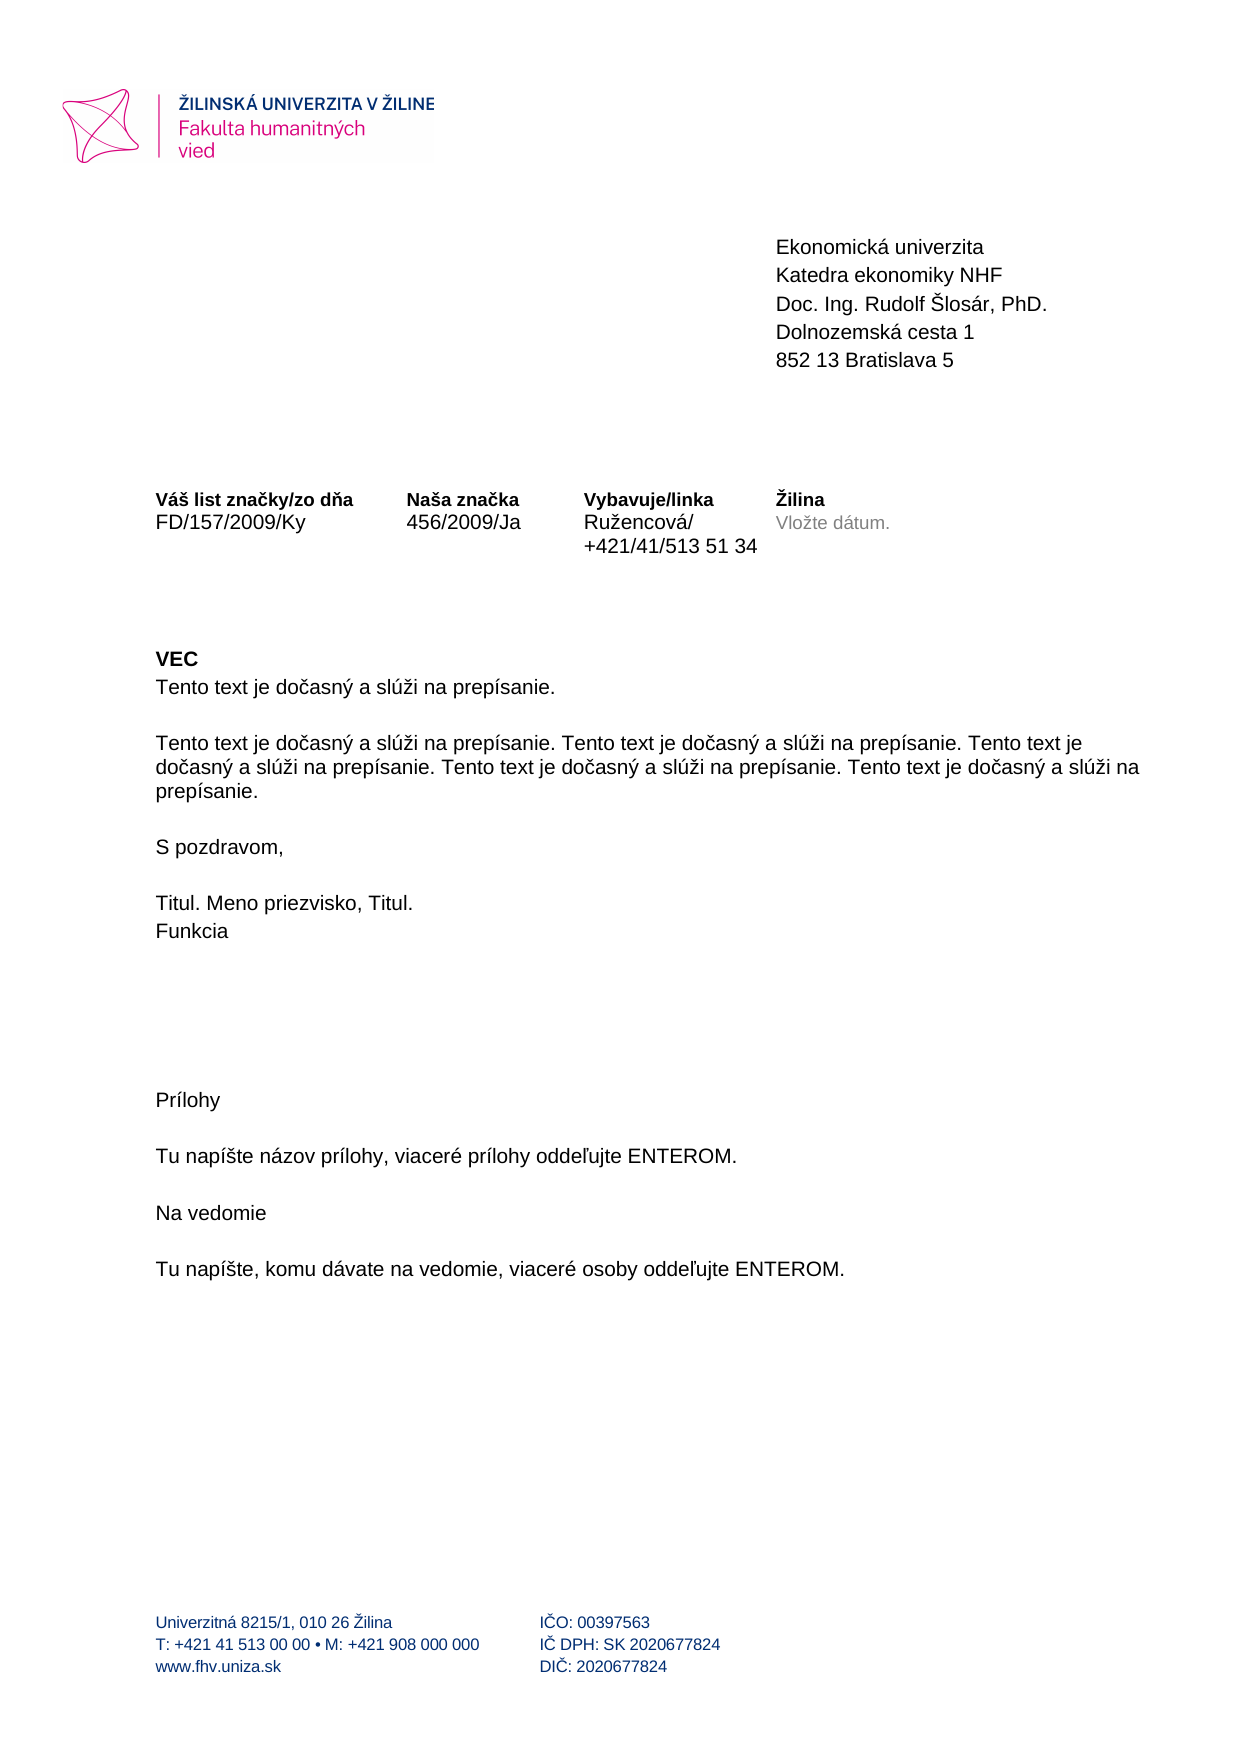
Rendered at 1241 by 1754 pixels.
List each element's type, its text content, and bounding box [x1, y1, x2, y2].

text VEC [155, 646, 1152, 670]
text S pozdravom, [155, 835, 1152, 859]
picture [62, 89, 434, 163]
text Váš list značky/zo dňa Naša značka Vybavuje/linka Žilina [155, 488, 1152, 510]
